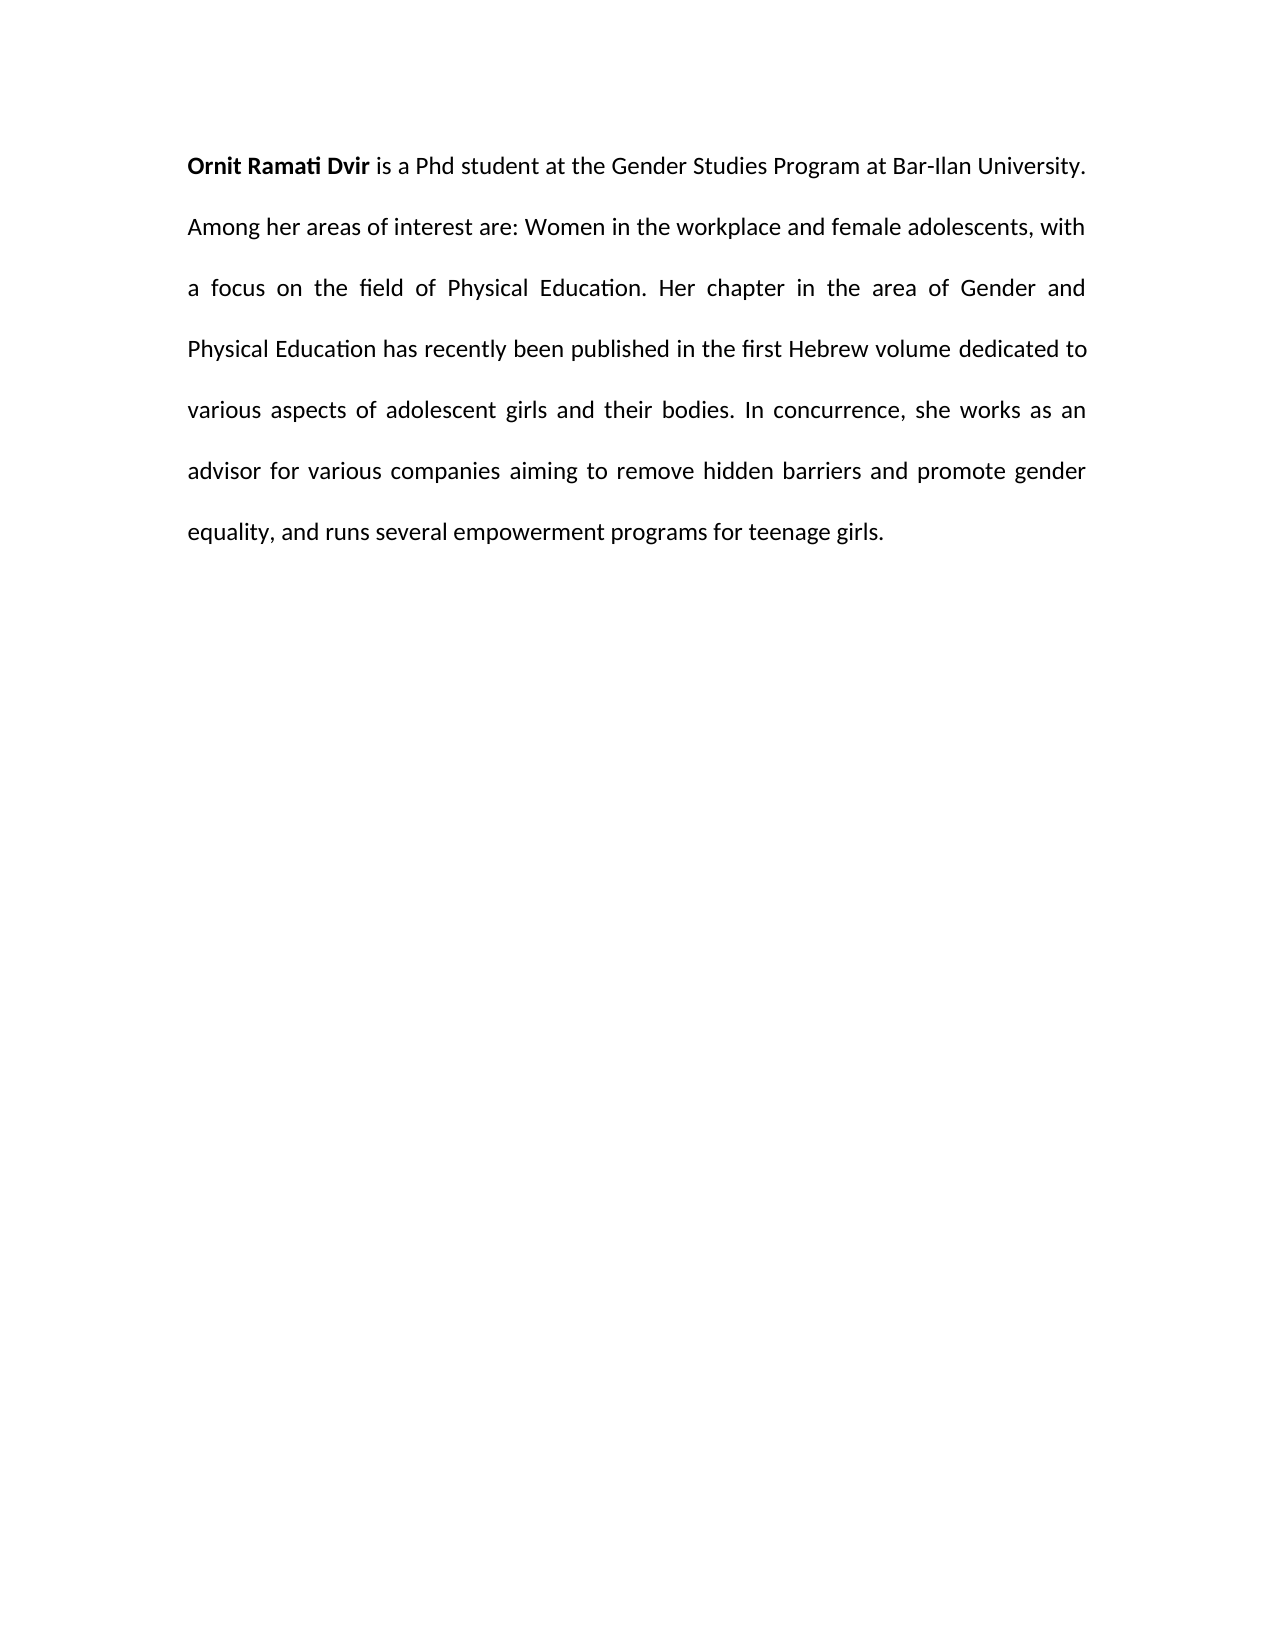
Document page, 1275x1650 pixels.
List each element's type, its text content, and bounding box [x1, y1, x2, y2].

text Ornit Ramati Dvir is a Phd student at the Gender Studies Program at Bar-Ilan University. Among her areas of interest are: Women in the workplace and female adolescents, with a focus on the field of Physical Education. Her chapter in the area of Gender and Physical Education has recently been published in the first Hebrew volume dedicated to various aspects of adolescent girls and their bodies. In concurrence, she works as an advisor for various companies aiming to remove hidden barriers and promote gender equality, and runs several empowerment programs for teenage girls. [187, 150, 1087, 547]
